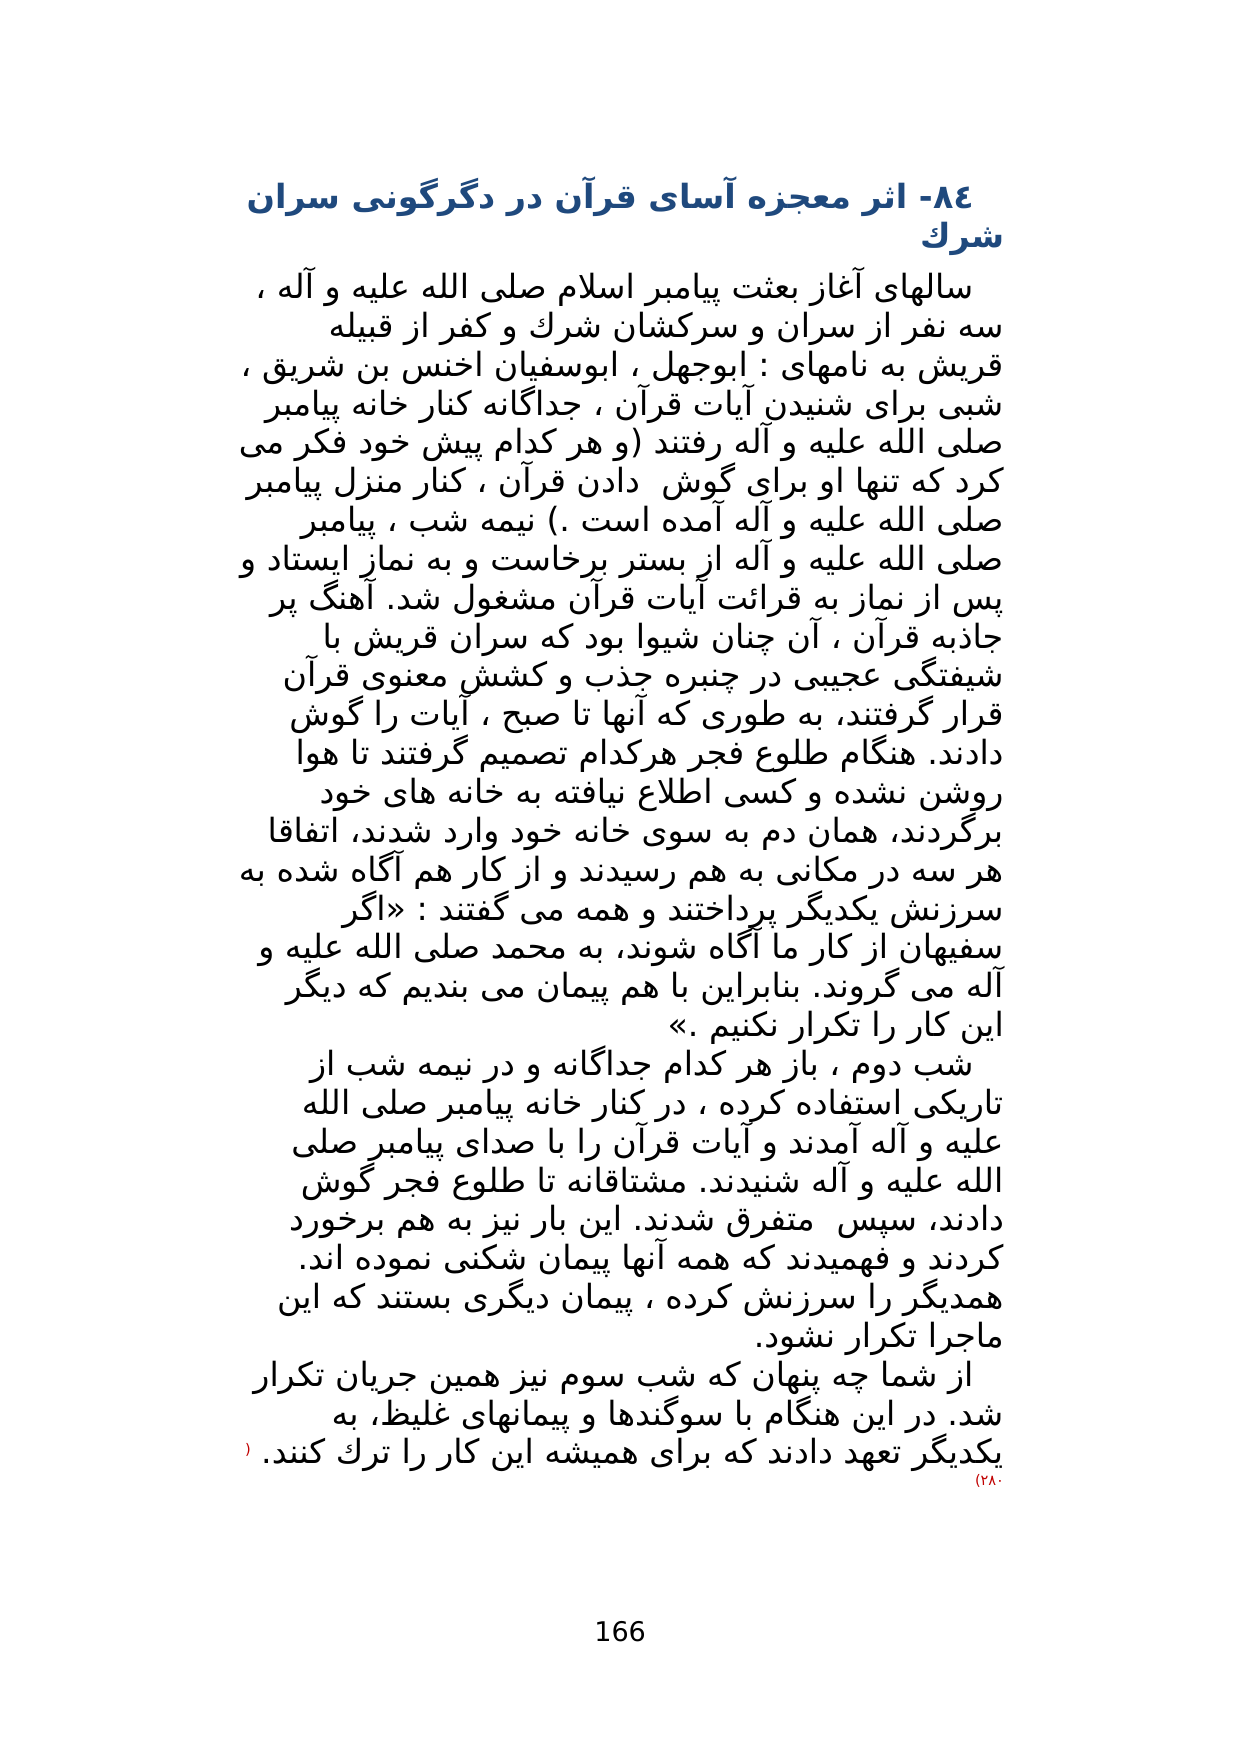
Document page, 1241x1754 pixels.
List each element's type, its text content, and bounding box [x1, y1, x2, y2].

subtitle ٨٤- اثر معجزه آساى قرآن در دگرگونى سران شرك [236, 177, 1004, 255]
text از شما چه پنهان كه شب سوم نيز همين جريان تكرار شد. در اين هنگام با سوگندها و پيمانهاى غليظ، به يكديگر تعهد دادند كه براى هميشه اين كار را ترك كنند. (٢٨٠) [236, 1355, 1004, 1501]
text سالهاى آغاز بعثت پيامبر اسلام صلى الله عليه و آله ، سه نفر از سران و سركشان شرك و كفر از قبيله قريش به نامهاى : ابوجهل ، ابوسفيان اخنس بن شريق ، شبى براى شنيدن آيات قرآن ، جداگانه كنار خانه پيامبر صلى الله عليه و آله رفتند (و هر كدام پيش خود فكر مى كرد كه تنها او براى گوش ‍ دادن قرآن ، كنار منزل پيامبر صلى الله عليه و آله آمده است .) نيمه شب ، پيامبر صلى الله عليه و آله از بستر برخاست و به نماز ايستاد و پس از نماز به قرائت آيات قرآن مشغول شد. آهنگ پر جاذبه قرآن ، آن چنان شيوا بود كه سران قريش با شيفتگى عجيبى در چنبره جذب و كشش معنوى قرآن قرار گرفتند، به طورى كه آنها تا صبح ، آيات را گوش دادند. هنگام طلوع فجر هركدام تصميم گرفتند تا هوا روشن نشده و كسى اطلاع نيافته به خانه هاى خود برگردند، همان دم به سوى خانه خود وارد شدند، اتفاقا هر سه در مكانى به هم رسيدند و از كار هم آگاه شده به سرزنش يكديگر پرداختند و همه مى گفتند : «اگر سفيهان از كار ما آگاه شوند، به محمد صلى الله عليه و آله مى گروند. بنابراين با هم پيمان مى بنديم كه ديگر اين كار را تكرار نكنيم .» [236, 267, 1004, 1044]
text شب دوم ، باز هر كدام جداگانه و در نيمه شب از تاريكى استفاده كرده ، در كنار خانه پيامبر صلى الله عليه و آله آمدند و آيات قرآن را با صداى پيامبر صلى الله عليه و آله شنيدند. مشتاقانه تا طلوع فجر گوش دادند، سپس ‍ متفرق شدند. اين بار نيز به هم برخورد كردند و فهميدند كه همه آنها پيمان شكنى نموده اند. همديگر را سرزنش كرده ، پيمان ديگرى بستند كه اين ماجرا تكرار نشود. [236, 1044, 1004, 1355]
